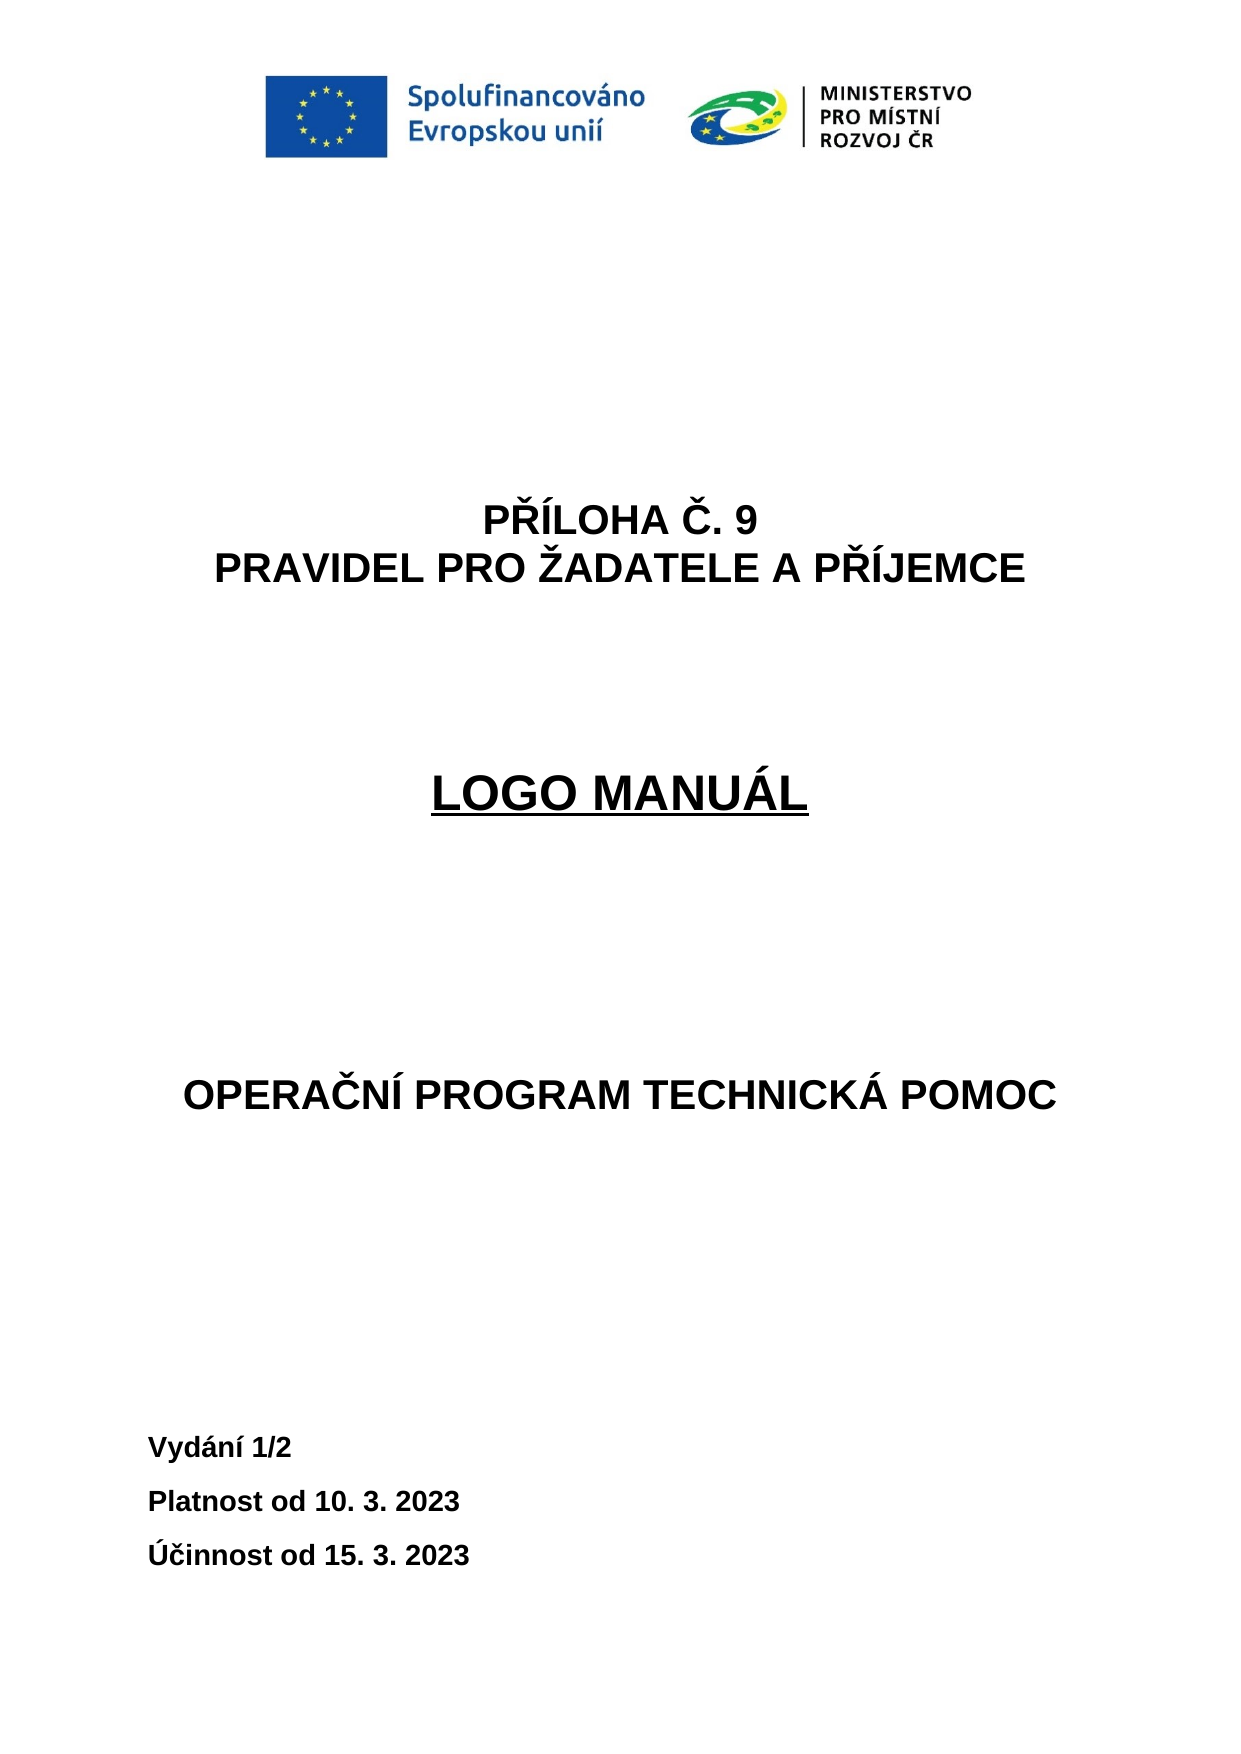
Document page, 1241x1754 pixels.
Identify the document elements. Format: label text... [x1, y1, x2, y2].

text Vydání 1/2 [148, 1429, 1092, 1463]
text Logo Manuál [148, 763, 1092, 821]
text Účinnost od 15. 3. 2023 [148, 1538, 1092, 1572]
text Platnost od 10. 3. 2023 [148, 1484, 1092, 1517]
text Operační program technická pomoc [148, 1070, 1092, 1118]
text příloha č. 9 [148, 495, 1092, 543]
text pravidel pro žadatele A příjemce [148, 543, 1092, 591]
picture [263, 73, 977, 160]
